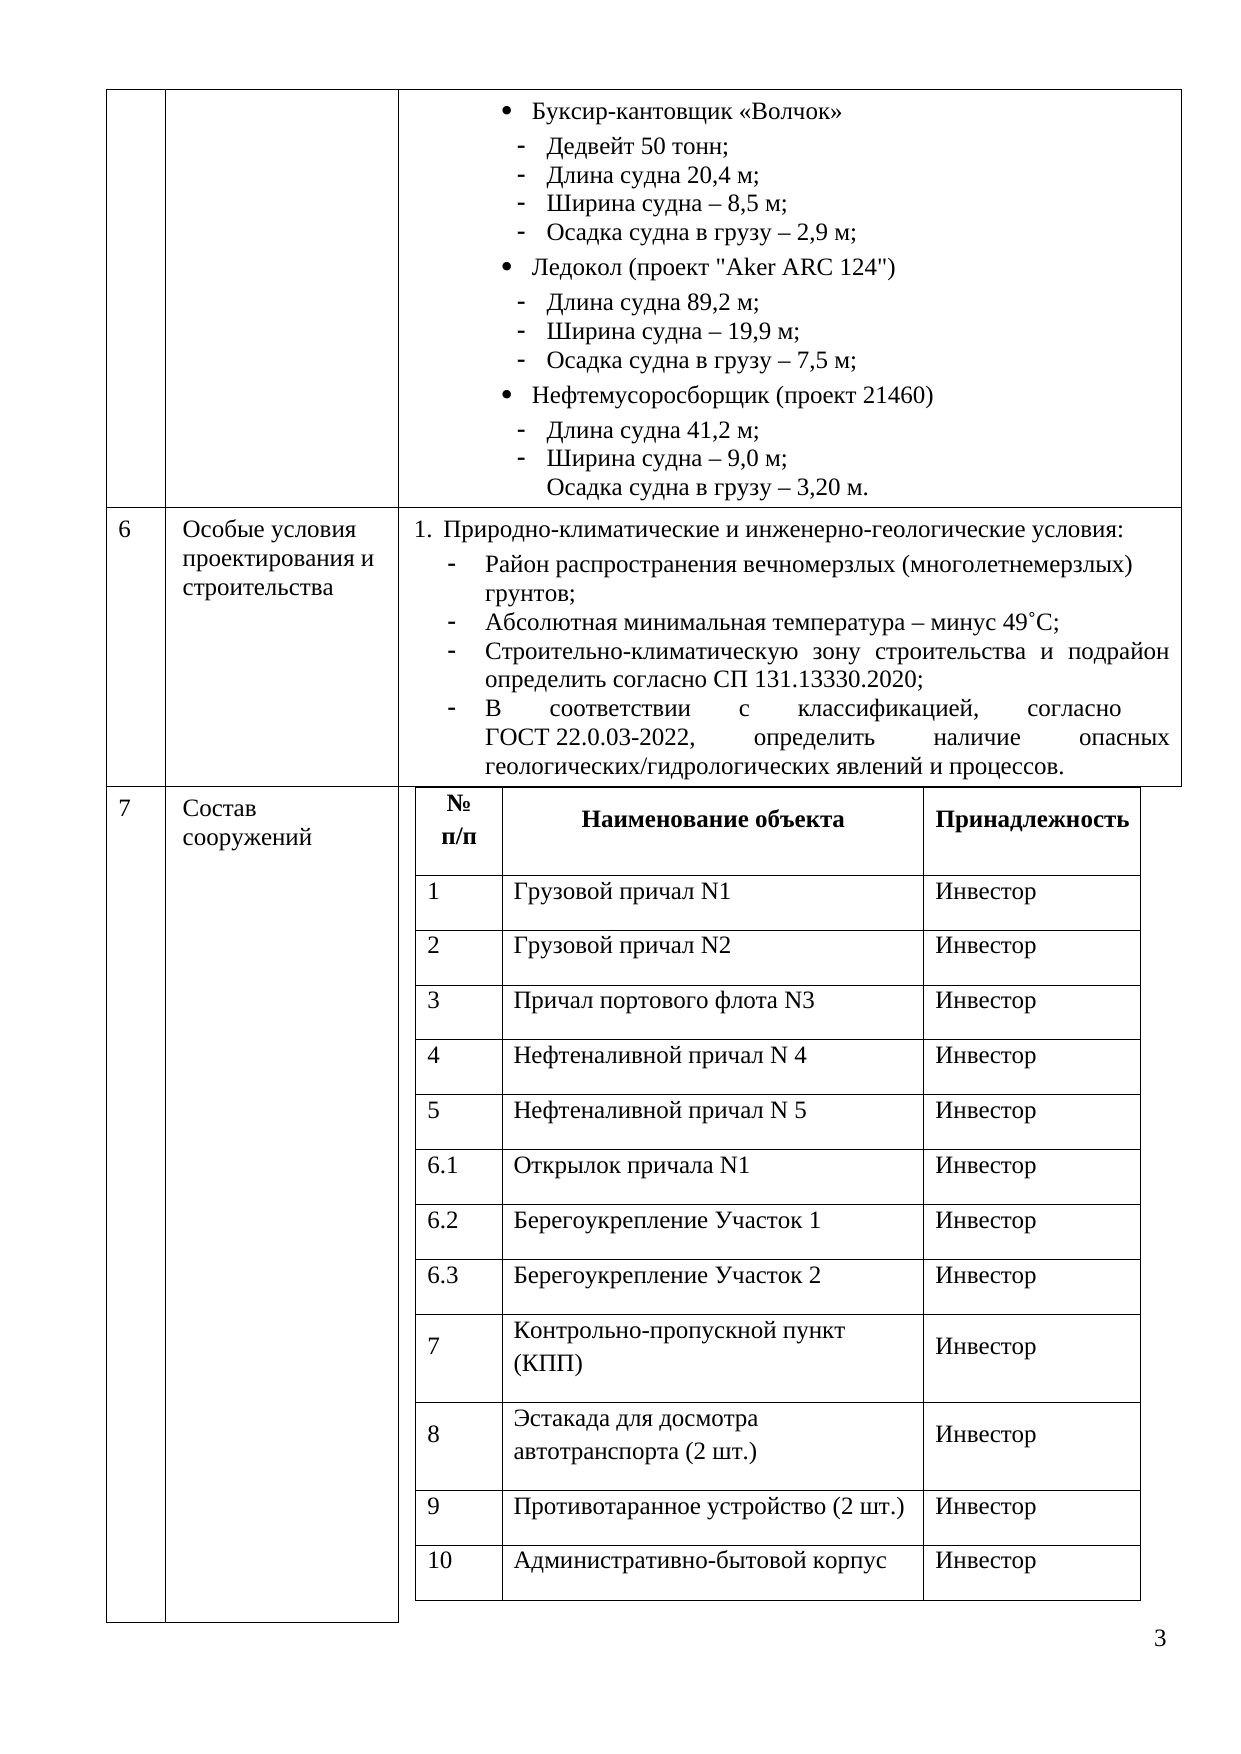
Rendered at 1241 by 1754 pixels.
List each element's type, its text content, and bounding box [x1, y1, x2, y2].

table_cell Особые условия проектирования и строительства [166, 508, 398, 786]
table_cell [166, 90, 398, 507]
table_cell [399, 787, 1181, 1622]
table_cell Состав сооружений [166, 787, 398, 1622]
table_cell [399, 90, 1181, 507]
table_cell [107, 90, 165, 507]
table_cell [107, 787, 165, 1622]
table_cell Природно-климатические и инженерно-геологические условия: Район распространения вечномерзлых (многолетнемерзлых) грунтов; Абсолютная минимальная температура – минус 49˚С; Строительно-климатическую зону строительства и подрайон определить согласно СП 131.13330.2020; В соответствии с классификацией, согласно ГОСТ 22.0.03-2022, определить наличие опасных геологических/гидрологических явлений и процессов. [399, 508, 1181, 786]
table_cell [107, 508, 165, 786]
